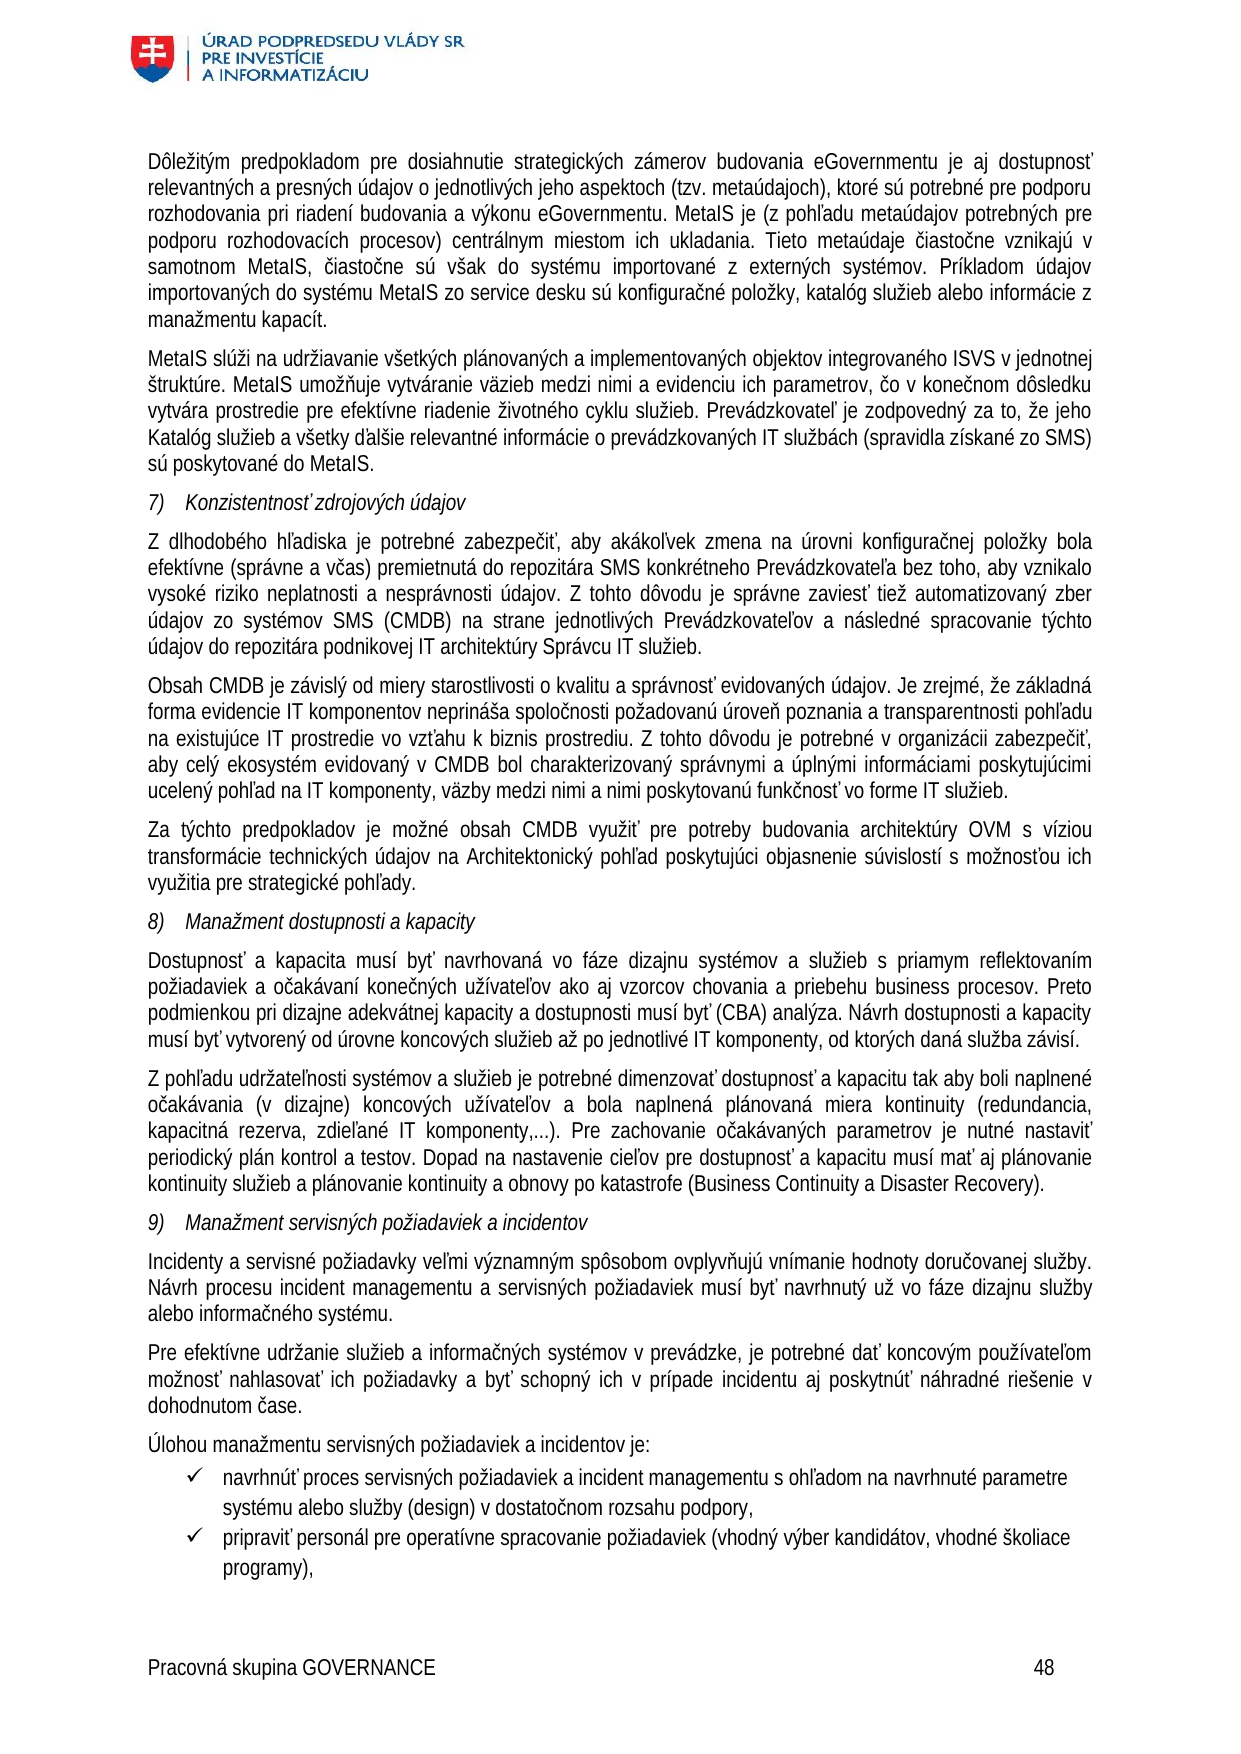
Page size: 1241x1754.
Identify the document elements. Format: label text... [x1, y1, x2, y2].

text MetaIS slúži na udržiavanie všetkých plánovaných a implementovaných objektov integrovaného ISVS v jednotnej štruktúre. MetaIS umožňuje vytváranie väzieb medzi nimi a evidenciu ich parametrov, čo v konečnom dôsledku vytvára prostredie pre efektívne riadenie životného cyklu služieb. Prevádzkovateľ je zodpovedný za to, že jeho Katalóg služieb a všetky ďalšie relevantné informácie o prevádzkovaných IT službách (spravidla získané zo SMS) sú poskytované do MetaIS. [148, 344, 1093, 476]
text Za týchto predpokladov je možné obsah CMDB využiť pre potreby budovania architektúry OVM s víziou transformácie technických údajov na Architektonický pohľad poskytujúci objasnenie súvislostí s možnosťou ich využitia pre strategické pohľady. [148, 816, 1093, 895]
list Manažment dostupnosti a kapacity [148, 908, 1093, 934]
list Manažment servisných požiadaviek a incidentov [148, 1209, 1093, 1235]
text Obsah CMDB je závislý od miery starostlivosti o kvalitu a správnosť evidovaných údajov. Je zrejmé, že základná forma evidencie IT komponentov neprináša spoločnosti požadovanú úroveň poznania a transparentnosti pohľadu na existujúce IT prostredie vo vzťahu k biznis prostrediu. Z tohto dôvodu je potrebné v organizácii zabezpečiť, aby celý ekosystém evidovaný v CMDB bol charakterizovaný správnymi a úplnými informáciami poskytujúcimi ucelený pohľad na IT komponenty, väzby medzi nimi a nimi poskytovanú funkčnosť vo forme IT služieb. [148, 672, 1093, 804]
text Z dlhodobého hľadiska je potrebné zabezpečiť, aby akákoľvek zmena na úrovni konfiguračnej položky bola efektívne (správne a včas) premietnutá do repozitára SMS konkrétneho Prevádzkovateľa bez toho, aby vznikalo vysoké riziko neplatnosti a nesprávnosti údajov. Z tohto dôvodu je správne zaviesť tiež automatizovaný zber údajov zo systémov SMS (CMDB) na strane jednotlivých Prevádzkovateľov a následné spracovanie týchto údajov do repozitára podnikovej IT architektúry Správcu IT služieb. [148, 528, 1093, 659]
text Pre efektívne udržanie služieb a informačných systémov v prevádzke, je potrebné dať koncovým používateľom možnosť nahlasovať ich požiadavky a byť schopný ich v prípade incidentu aj poskytnúť náhradné riešenie v dohodnutom čase. [148, 1339, 1093, 1418]
text Dostupnosť a kapacita musí byť navrhovaná vo fáze dizajnu systémov a služieb s priamym reflektovaním požiadaviek a očakávaní konečných užívateľov ako aj vzorcov chovania a priebehu business procesov. Preto podmienkou pri dizajne adekvátnej kapacity a dostupnosti musí byť (CBA) analýza. Návrh dostupnosti a kapacity musí byť vytvorený od úrovne koncových služieb až po jednotlivé IT komponenty, od ktorých daná služba závisí. [148, 947, 1093, 1052]
text Z pohľadu udržateľnosti systémov a služieb je potrebné dimenzovať dostupnosť a kapacitu tak aby boli naplnené očakávania (v dizajne) koncových užívateľov a bola naplnená plánovaná miera kontinuity (redundancia, kapacitná rezerva, zdieľané IT komponenty,...). Pre zachovanie očakávaných parametrov je nutné nastaviť periodický plán kontrol a testov. Dopad na nastavenie cieľov pre dostupnosť a kapacitu musí mať aj plánovanie kontinuity služieb a plánovanie kontinuity a obnovy po katastrofe (Business Continuity a Disaster Recovery). [148, 1064, 1093, 1196]
list Konzistentnosť zdrojových údajov [148, 489, 1093, 515]
text Úlohou manažmentu servisných požiadaviek a incidentov je: [148, 1431, 1093, 1457]
list pripraviť personál pre operatívne spracovanie požiadaviek (vhodný výber kandidátov, vhodné školiace programy), [185, 1524, 1093, 1580]
text Incidenty a servisné požiadavky veľmi významným spôsobom ovplyvňujú vnímanie hodnoty doručovanej služby. Návrh procesu incident managementu a servisných požiadaviek musí byť navrhnutý už vo fáze dizajnu služby alebo informačného systému. [148, 1248, 1093, 1327]
text Dôležitým predpokladom pre dosiahnutie strategických zámerov budovania eGovernmentu je aj dostupnosť relevantných a presných údajov o jednotlivých jeho aspektoch (tzv. metaúdajoch), ktoré sú potrebné pre podporu rozhodovania pri riadení budovania a výkonu eGovernmentu. MetaIS je (z pohľadu metaúdajov potrebných pre podporu rozhodovacích procesov) centrálnym miestom ich ukladania. Tieto metaúdaje čiastočne vznikajú v samotnom MetaIS, čiastočne sú však do systému importované z externých systémov. Príkladom údajov importovaných do systému MetaIS zo service desku sú konfiguračné položky, katalóg služieb alebo informácie z manažmentu kapacít. [148, 148, 1093, 332]
picture [90, 0, 505, 116]
list navrhnúť proces servisných požiadaviek a incident managementu s ohľadom na navrhnuté parametre systému alebo služby (design) v dostatočnom rozsahu podpory, [185, 1463, 1093, 1520]
